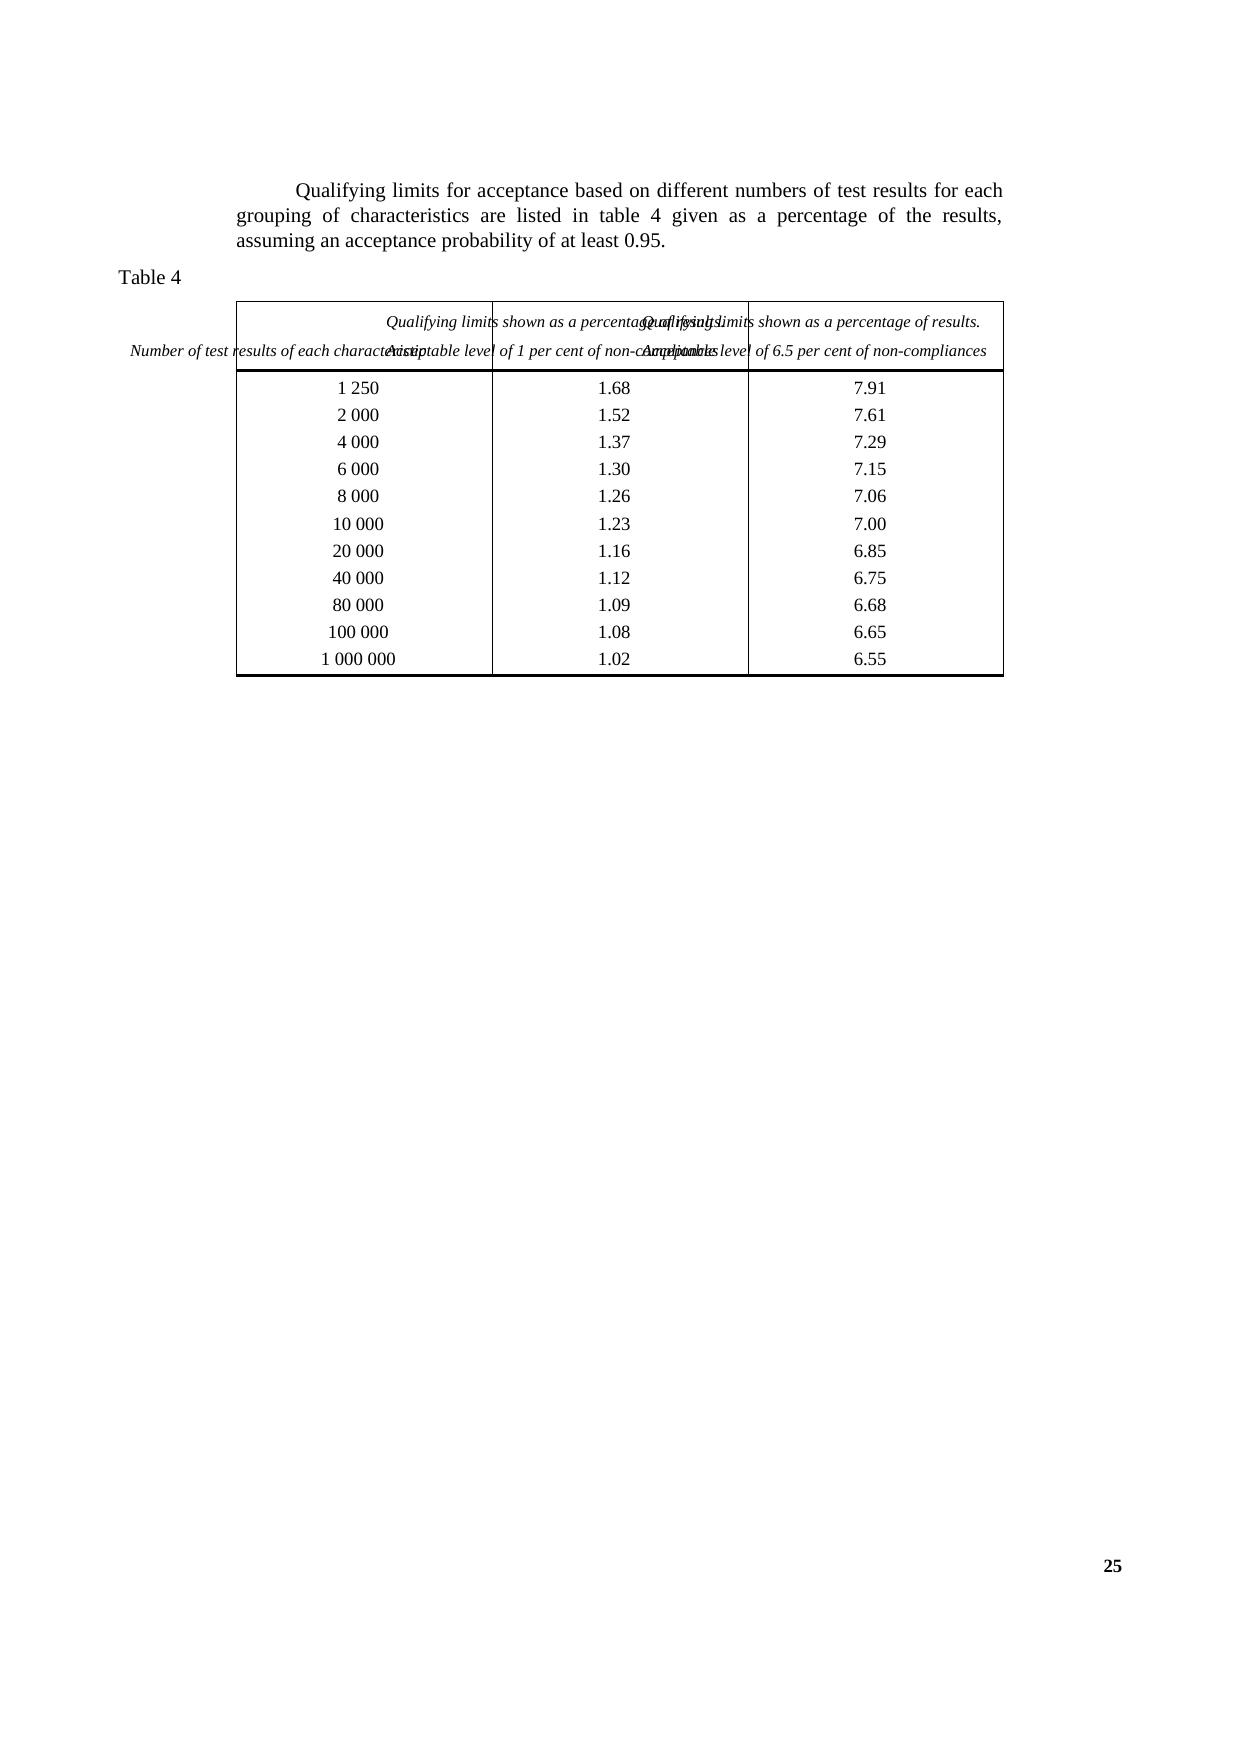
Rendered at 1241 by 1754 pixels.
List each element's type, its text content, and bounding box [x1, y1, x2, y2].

subtitle Table 4 [118, 265, 1122, 289]
table_cell 7.91 7.61 7.29 7.15 7.06 7.00 6.85 6.75 6.68 6.65 6.55 [749, 372, 1003, 674]
text Qualifying limits for acceptance based on different numbers of test results for each grouping of characteristics are listed in table 4 given as a percentage of the results, assuming an acceptance probability of at least 0.95. [236, 177, 1004, 252]
table_header Qualifying limits shown as a percentage of results. Acceptable level of 6.5 per cent of non-compliances [749, 302, 1003, 369]
table_header Number of test results of each characteristic [237, 302, 492, 369]
table_cell 1 250 2 000 4 000 6 000 8 000 10 000 20 000 40 000 80 000 100 000 1 000 000 [237, 372, 492, 674]
table_header Qualifying limits shown as a percentage of results. Acceptable level of 1 per cent of non-compliances [493, 302, 748, 369]
table_cell 1.68 1.52 1.37 1.30 1.26 1.23 1.16 1.12 1.09 1.08 1.02 [493, 372, 748, 674]
